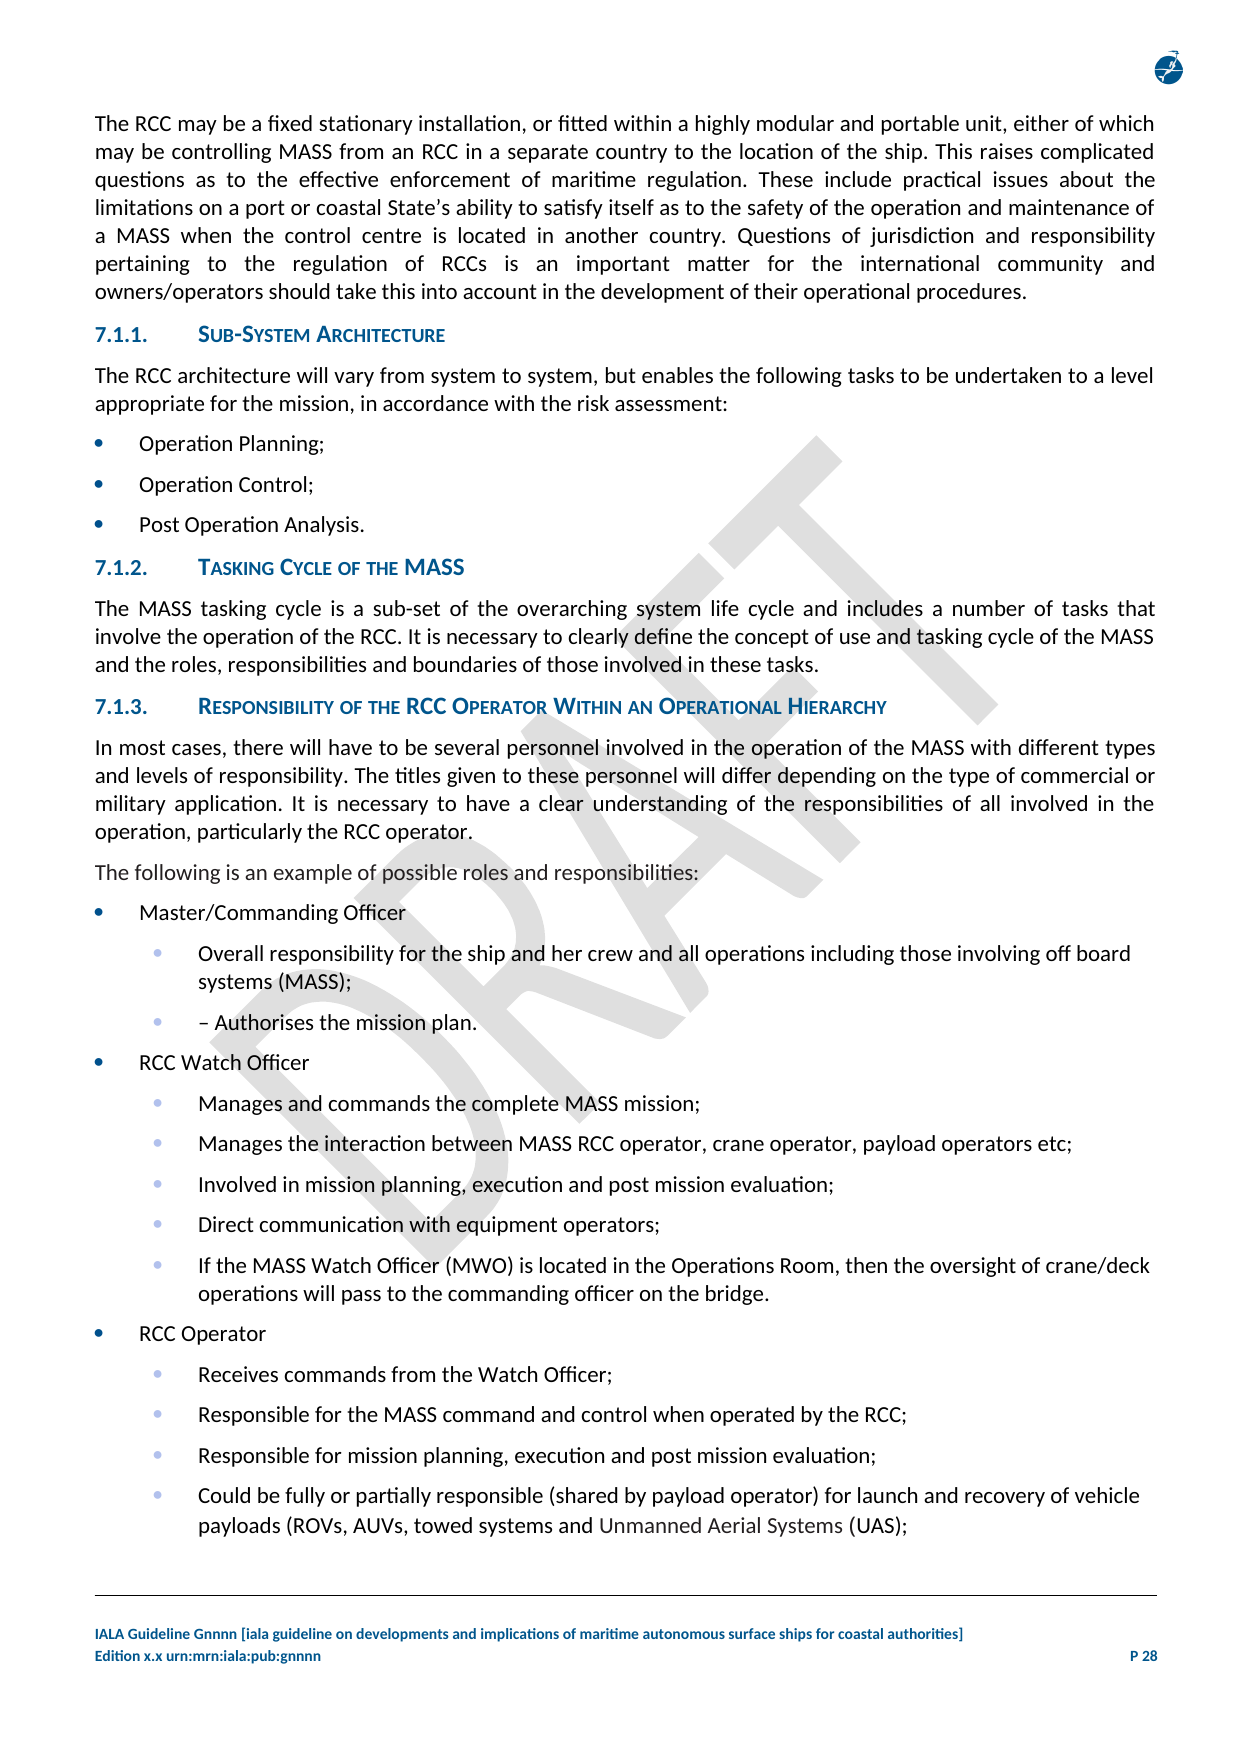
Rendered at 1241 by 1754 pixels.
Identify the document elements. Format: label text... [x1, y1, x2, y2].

subtitle Responsibility of the RCC Operator Within an Operational Hierarchy [94, 690, 1069, 721]
list If the MASS Watch Officer (MWO) is located in the Operations Room, then the oversight of crane/deck operations will pass to the commanding officer on the bridge. [153, 1251, 1157, 1307]
list Responsible for the MASS command and control when operated by the RCC; [153, 1400, 1157, 1428]
list – Authorises the mission plan. [153, 1008, 1157, 1036]
list Involved in mission planning, execution and post mission evaluation; [153, 1170, 1157, 1198]
list Master/Commanding Officer [94, 898, 1157, 927]
list Receives commands from the Watch Officer; [153, 1360, 1157, 1388]
text The RCC architecture will vary from system to system, but enables the following tasks to be undertaken to a level appropriate for the mission, in accordance with the risk assessment: [94, 361, 1157, 417]
list Post Operation Analysis. [94, 510, 1157, 538]
list Operation Planning; [94, 429, 1157, 457]
subtitle Tasking Cycle of the MASS [94, 551, 1069, 581]
list RCC Operator [94, 1319, 1157, 1347]
list Manages the interaction between MASS RCC operator, crane operator, payload operators etc; [153, 1129, 1157, 1157]
subtitle Sub-System Architecture [94, 318, 1069, 348]
text In most cases, there will have to be several personnel involved in the operation of the MASS with different types and levels of responsibility. The titles given to these personnel will differ depending on the type of commercial or military application. It is necessary to have a clear understanding of the responsibilities of all involved in the operation, particularly the RCC operator. [94, 733, 1157, 846]
list Overall responsibility for the ship and her crew and all operations including those involving off board systems (MASS); [153, 939, 1157, 995]
picture [1123, 0, 1241, 119]
list Could be fully or partially responsible (shared by payload operator) for launch and recovery of vehicle payloads (ROVs, AUVs, towed systems and Unmanned Aerial Systems (UAS); [153, 1481, 1157, 1541]
text The following is an example of possible roles and responsibilities: [94, 858, 1157, 886]
text The MASS tasking cycle is a sub-set of the overarching system life cycle and includes a number of tasks that involve the operation of the RCC. It is necessary to clearly define the concept of use and tasking cycle of the MASS and the roles, responsibilities and boundaries of those involved in these tasks. [94, 594, 1157, 678]
list Manages and commands the complete MASS mission; [153, 1089, 1157, 1117]
list RCC Watch Officer [94, 1048, 1157, 1076]
list Direct communication with equipment operators; [153, 1210, 1157, 1238]
text The RCC may be a fixed stationary installation, or fitted within a highly modular and portable unit, either of which may be controlling MASS from an RCC in a separate country to the location of the ship. This raises complicated questions as to the effective enforcement of maritime regulation. These include practical issues about the limitations on a port or coastal State’s ability to satisfy itself as to the safety of the operation and maintenance of a MASS when the control centre is located in another country. Questions of jurisdiction and responsibility pertaining to the regulation of RCCs is an important matter for the international community and owners/operators should take this into account in the development of their operational procedures. [94, 109, 1157, 305]
list Operation Control; [94, 470, 1157, 498]
list Responsible for mission planning, execution and post mission evaluation; [153, 1441, 1157, 1469]
